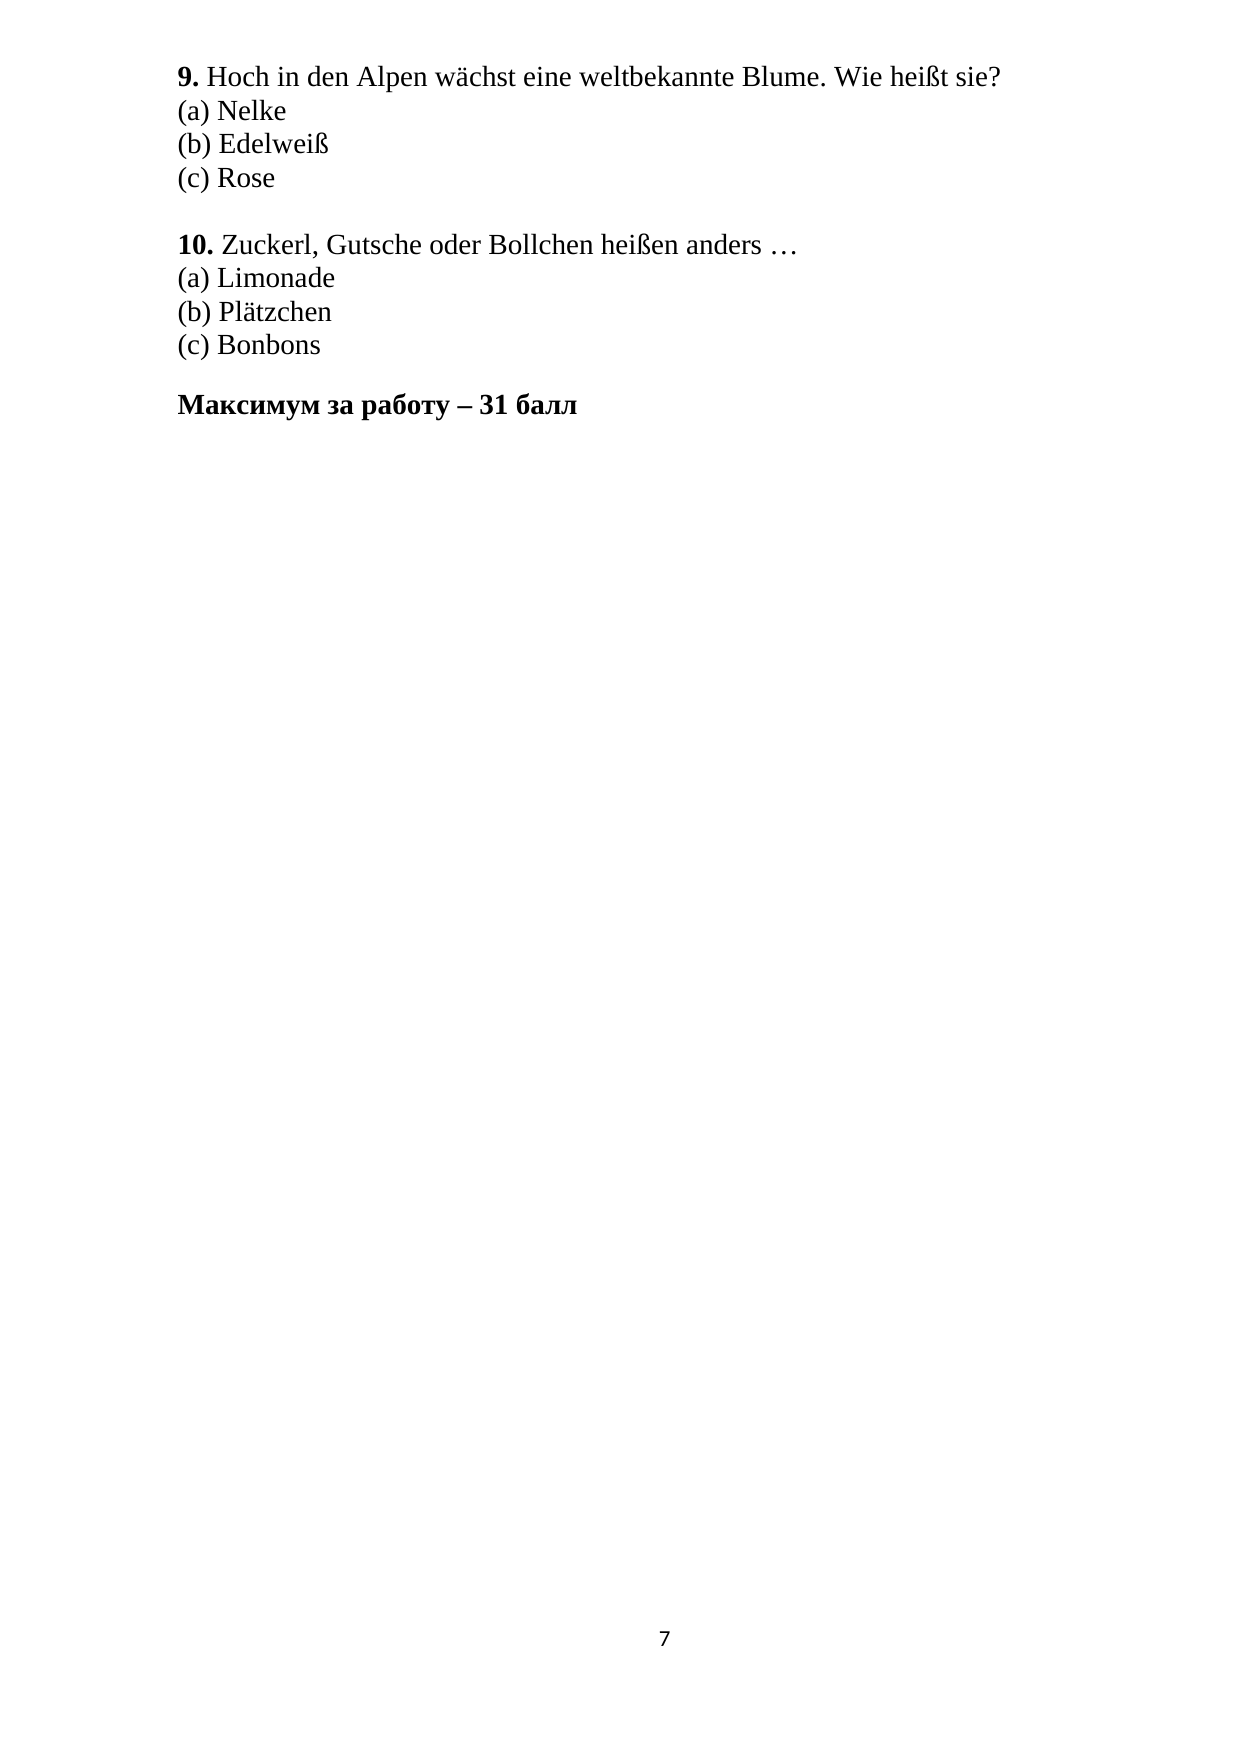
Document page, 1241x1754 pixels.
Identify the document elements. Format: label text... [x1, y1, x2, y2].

text Максимум за работу – 31 балл [177, 387, 1152, 420]
text (c) Rose [177, 160, 1152, 193]
text (c) Bonbons [177, 327, 1152, 361]
text (a) Limonade [177, 260, 1152, 294]
text (b) Plätzchen [177, 294, 1152, 327]
text (a) Nelke [177, 93, 1152, 126]
text 9. Hoch in den Alpen wächst eine weltbekannte Blume. Wie heißt sie? [177, 59, 1152, 93]
text 10. Zuckerl, Gutsche oder Bollchen heißen anders … [177, 227, 1152, 260]
text (b) Edelweiß [177, 126, 1152, 160]
